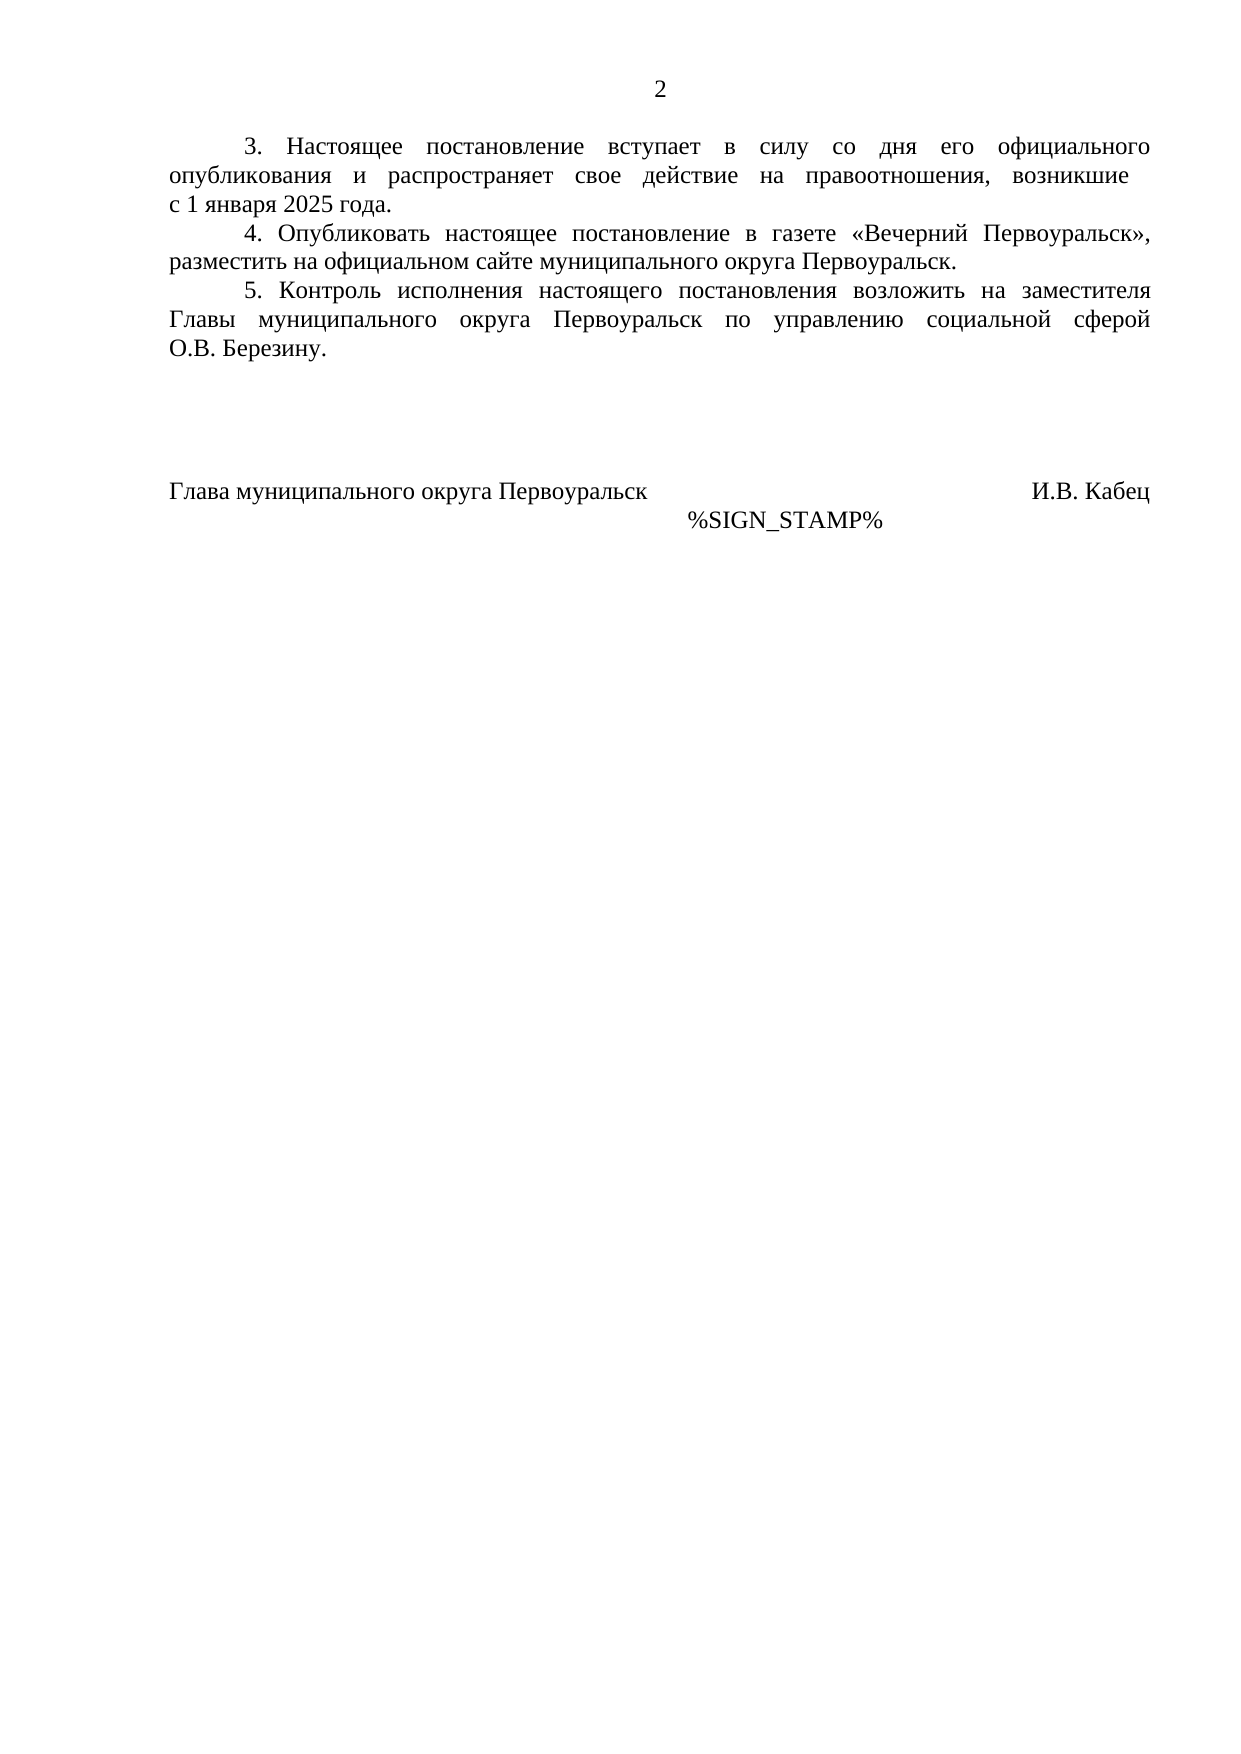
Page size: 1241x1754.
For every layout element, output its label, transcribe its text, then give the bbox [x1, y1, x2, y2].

text 3. Настоящее постановление вступает в силу со дня его официального опубликования и распространяет свое действие на правоотношения, возникшие с 1 января 2025 года. [169, 131, 1152, 218]
text %SIGN_STAMP% [169, 505, 1152, 534]
text 5. Контроль исполнения настоящего постановления возложить на заместителя Главы муниципального округа Первоуральск по управлению социальной сферой О.В. Березину. [169, 275, 1152, 361]
text 4. Опубликовать настоящее постановление в газете «Вечерний Первоуральск», разместить на официальном сайте муниципального округа Первоуральск. [169, 218, 1152, 275]
text Глава муниципального округа Первоуральск И.В. Кабец [169, 476, 1152, 505]
